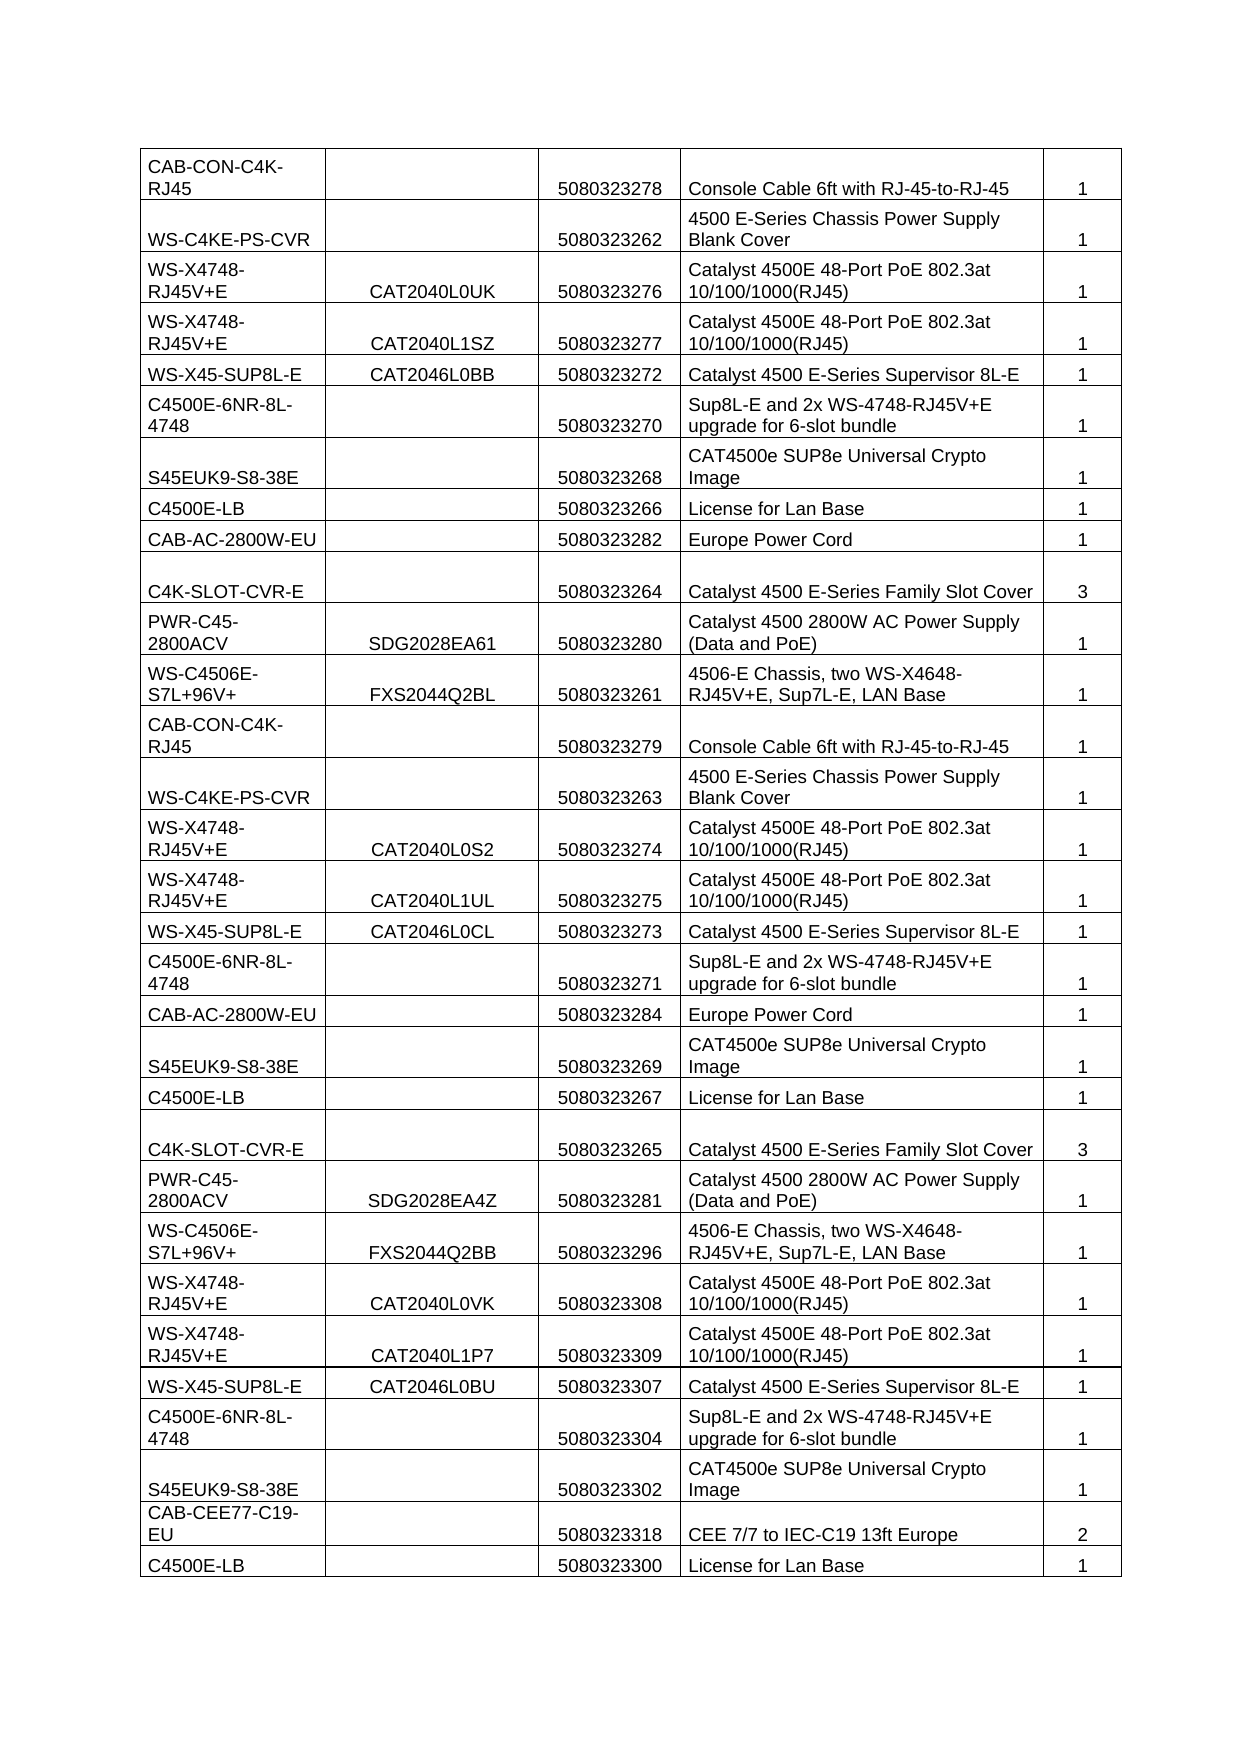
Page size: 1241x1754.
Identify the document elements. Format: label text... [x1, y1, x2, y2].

table_cell C4K-SLOT-CVR-E [141, 1110, 325, 1160]
table_cell Catalyst 4500E 48-Port PoE 802.3at 10/100/1000(RJ45) [681, 1264, 1043, 1315]
table_cell [326, 386, 538, 437]
table_cell C4500E-6NR-8L-4748 [141, 386, 325, 437]
table_cell PWR-C45-2800ACV [141, 603, 325, 654]
table_cell CAB-AC-2800W-EU [141, 996, 325, 1026]
table_cell 5080323269 [539, 1027, 680, 1077]
table_cell 1 [1044, 386, 1121, 437]
table_cell 1 [1044, 1316, 1121, 1366]
table_cell 5080323281 [539, 1161, 680, 1212]
table_cell License for Lan Base [681, 489, 1043, 519]
table_cell WS-X4748-RJ45V+E [141, 1316, 325, 1366]
table_cell Console Cable 6ft with RJ-45-to-RJ-45 [681, 706, 1043, 757]
table_cell 1 [1044, 655, 1121, 705]
table_cell Catalyst 4500 2800W AC Power Supply (Data and PoE) [681, 1161, 1043, 1212]
table_cell 5080323267 [539, 1078, 680, 1108]
table_cell 1 [1044, 1546, 1121, 1576]
table_cell Catalyst 4500E 48-Port PoE 802.3at 10/100/1000(RJ45) [681, 810, 1043, 860]
table_cell WS-X4748-RJ45V+E [141, 303, 325, 354]
table_cell 1 [1044, 944, 1121, 994]
table_cell C4500E-LB [141, 1546, 325, 1576]
table_cell [326, 1027, 538, 1077]
table_cell S45EUK9-S8-38E [141, 1450, 325, 1501]
table_cell 5080323272 [539, 355, 680, 385]
table_cell 5080323300 [539, 1546, 680, 1576]
table_cell 5080323274 [539, 810, 680, 860]
table_cell 3 [1044, 1110, 1121, 1160]
table_cell C4500E-LB [141, 1078, 325, 1108]
table_cell [326, 438, 538, 488]
table_cell 5080323265 [539, 1110, 680, 1160]
table_cell 5080323302 [539, 1450, 680, 1501]
table_cell 1 [1044, 758, 1121, 808]
table_cell CAB-CON-C4K-RJ45 [141, 149, 325, 199]
table_cell 1 [1044, 996, 1121, 1026]
table_cell FXS2044Q2BB [326, 1213, 538, 1263]
table_cell 1 [1044, 810, 1121, 860]
table_cell [326, 521, 538, 551]
table_cell C4500E-6NR-8L-4748 [141, 1399, 325, 1449]
table_cell CAT2040L0UK [326, 252, 538, 302]
table_cell 1 [1044, 1213, 1121, 1263]
table_cell [326, 149, 538, 199]
table_cell Europe Power Cord [681, 521, 1043, 551]
table_cell 5080323282 [539, 521, 680, 551]
table_cell 1 [1044, 706, 1121, 757]
table_cell [326, 1546, 538, 1576]
table_cell 1 [1044, 149, 1121, 199]
table_cell 5080323266 [539, 489, 680, 519]
table_cell 1 [1044, 521, 1121, 551]
table_cell 5080323318 [539, 1502, 680, 1545]
table_cell CAT4500e SUP8e Universal Crypto Image [681, 438, 1043, 488]
table_cell Catalyst 4500E 48-Port PoE 802.3at 10/100/1000(RJ45) [681, 1316, 1043, 1366]
table_cell CAB-CON-C4K-RJ45 [141, 706, 325, 757]
table_cell [326, 1078, 538, 1108]
table_cell C4500E-6NR-8L-4748 [141, 944, 325, 994]
table_cell Console Cable 6ft with RJ-45-to-RJ-45 [681, 149, 1043, 199]
table_cell S45EUK9-S8-38E [141, 438, 325, 488]
table_cell S45EUK9-S8-38E [141, 1027, 325, 1077]
table_cell WS-X45-SUP8L-E [141, 355, 325, 385]
table_cell [326, 489, 538, 519]
table_cell 5080323270 [539, 386, 680, 437]
table_cell Sup8L-E and 2x WS-4748-RJ45V+E upgrade for 6-slot bundle [681, 944, 1043, 994]
table_cell 1 [1044, 1027, 1121, 1077]
table_cell CAB-CEE77-C19-EU [141, 1502, 325, 1545]
table_cell WS-X4748-RJ45V+E [141, 1264, 325, 1315]
table_cell Catalyst 4500 E-Series Supervisor 8L-E [681, 913, 1043, 943]
table_cell 1 [1044, 1078, 1121, 1108]
table_cell 1 [1044, 1450, 1121, 1501]
table_cell Catalyst 4500E 48-Port PoE 802.3at 10/100/1000(RJ45) [681, 861, 1043, 912]
table_cell [326, 944, 538, 994]
table_cell CAT2046L0BU [326, 1368, 538, 1398]
table_cell Catalyst 4500 E-Series Family Slot Cover [681, 552, 1043, 602]
table_cell WS-C4506E-S7L+96V+ [141, 1213, 325, 1263]
table_cell [326, 200, 538, 251]
table_cell CAB-AC-2800W-EU [141, 521, 325, 551]
table_cell [326, 552, 538, 602]
table_cell 5080323261 [539, 655, 680, 705]
table_cell Catalyst 4500E 48-Port PoE 802.3at 10/100/1000(RJ45) [681, 252, 1043, 302]
table_cell 1 [1044, 1264, 1121, 1315]
table_cell WS-X4748-RJ45V+E [141, 252, 325, 302]
table_cell PWR-C45-2800ACV [141, 1161, 325, 1212]
table_cell 5080323284 [539, 996, 680, 1026]
table_cell 1 [1044, 200, 1121, 251]
table_cell CAT4500e SUP8e Universal Crypto Image [681, 1450, 1043, 1501]
table_cell CEE 7/7 to IEC-C19 13ft Europe [681, 1502, 1043, 1545]
table_cell 5080323263 [539, 758, 680, 808]
table_cell C4500E-LB [141, 489, 325, 519]
table_cell 4506-E Chassis, two WS-X4648-RJ45V+E, Sup7L-E, LAN Base [681, 655, 1043, 705]
table_cell CAT4500e SUP8e Universal Crypto Image [681, 1027, 1043, 1077]
table_cell WS-C4506E-S7L+96V+ [141, 655, 325, 705]
table_cell CAT2046L0CL [326, 913, 538, 943]
table_cell 5080323275 [539, 861, 680, 912]
table_cell License for Lan Base [681, 1078, 1043, 1108]
table_cell [326, 996, 538, 1026]
table_cell 1 [1044, 1368, 1121, 1398]
table_cell CAT2040L0S2 [326, 810, 538, 860]
table_cell 1 [1044, 1399, 1121, 1449]
table_cell 5080323278 [539, 149, 680, 199]
table_cell Catalyst 4500E 48-Port PoE 802.3at 10/100/1000(RJ45) [681, 303, 1043, 354]
table_cell Catalyst 4500 E-Series Family Slot Cover [681, 1110, 1043, 1160]
table_cell 5080323276 [539, 252, 680, 302]
table_cell CAT2040L0VK [326, 1264, 538, 1315]
table_cell WS-X4748-RJ45V+E [141, 810, 325, 860]
table_cell WS-C4KE-PS-CVR [141, 200, 325, 251]
table_cell 2 [1044, 1502, 1121, 1545]
table_cell 5080323304 [539, 1399, 680, 1449]
table_cell 4506-E Chassis, two WS-X4648-RJ45V+E, Sup7L-E, LAN Base [681, 1213, 1043, 1263]
table_cell 5080323273 [539, 913, 680, 943]
table_cell 5080323279 [539, 706, 680, 757]
table_cell C4K-SLOT-CVR-E [141, 552, 325, 602]
table_cell SDG2028EA61 [326, 603, 538, 654]
table_cell 5080323262 [539, 200, 680, 251]
table_cell [326, 1502, 538, 1545]
table_cell WS-X4748-RJ45V+E [141, 861, 325, 912]
table_cell Catalyst 4500 E-Series Supervisor 8L-E [681, 355, 1043, 385]
table_cell 1 [1044, 603, 1121, 654]
table_cell CAT2040L1P7 [326, 1316, 538, 1366]
table_cell 1 [1044, 1161, 1121, 1212]
table_cell 1 [1044, 913, 1121, 943]
table_cell 4500 E-Series Chassis Power Supply Blank Cover [681, 200, 1043, 251]
table_cell WS-C4KE-PS-CVR [141, 758, 325, 808]
table_cell [326, 1399, 538, 1449]
table_cell WS-X45-SUP8L-E [141, 913, 325, 943]
table_cell 1 [1044, 252, 1121, 302]
table_cell License for Lan Base [681, 1546, 1043, 1576]
table_cell [326, 758, 538, 808]
table_cell 1 [1044, 303, 1121, 354]
table_cell Europe Power Cord [681, 996, 1043, 1026]
table_cell Catalyst 4500 2800W AC Power Supply (Data and PoE) [681, 603, 1043, 654]
table_cell 5080323307 [539, 1368, 680, 1398]
table_cell 5080323271 [539, 944, 680, 994]
table_cell 5080323277 [539, 303, 680, 354]
table_cell Sup8L-E and 2x WS-4748-RJ45V+E upgrade for 6-slot bundle [681, 386, 1043, 437]
table_cell CAT2046L0BB [326, 355, 538, 385]
table_cell 4500 E-Series Chassis Power Supply Blank Cover [681, 758, 1043, 808]
table_cell [326, 1450, 538, 1501]
table_cell Catalyst 4500 E-Series Supervisor 8L-E [681, 1368, 1043, 1398]
table_cell SDG2028EA4Z [326, 1161, 538, 1212]
table_cell 3 [1044, 552, 1121, 602]
table_cell Sup8L-E and 2x WS-4748-RJ45V+E upgrade for 6-slot bundle [681, 1399, 1043, 1449]
table_cell 1 [1044, 355, 1121, 385]
table_cell 5080323308 [539, 1264, 680, 1315]
table_cell 5080323296 [539, 1213, 680, 1263]
table_cell 5080323280 [539, 603, 680, 654]
table_cell 5080323268 [539, 438, 680, 488]
table_cell CAT2040L1SZ [326, 303, 538, 354]
table_cell [326, 1110, 538, 1160]
table_cell 5080323264 [539, 552, 680, 602]
table_cell 1 [1044, 438, 1121, 488]
table_cell 1 [1044, 489, 1121, 519]
table_cell FXS2044Q2BL [326, 655, 538, 705]
table_cell [326, 706, 538, 757]
table_cell WS-X45-SUP8L-E [141, 1368, 325, 1398]
table_cell 1 [1044, 861, 1121, 912]
table_cell CAT2040L1UL [326, 861, 538, 912]
table_cell 5080323309 [539, 1316, 680, 1366]
